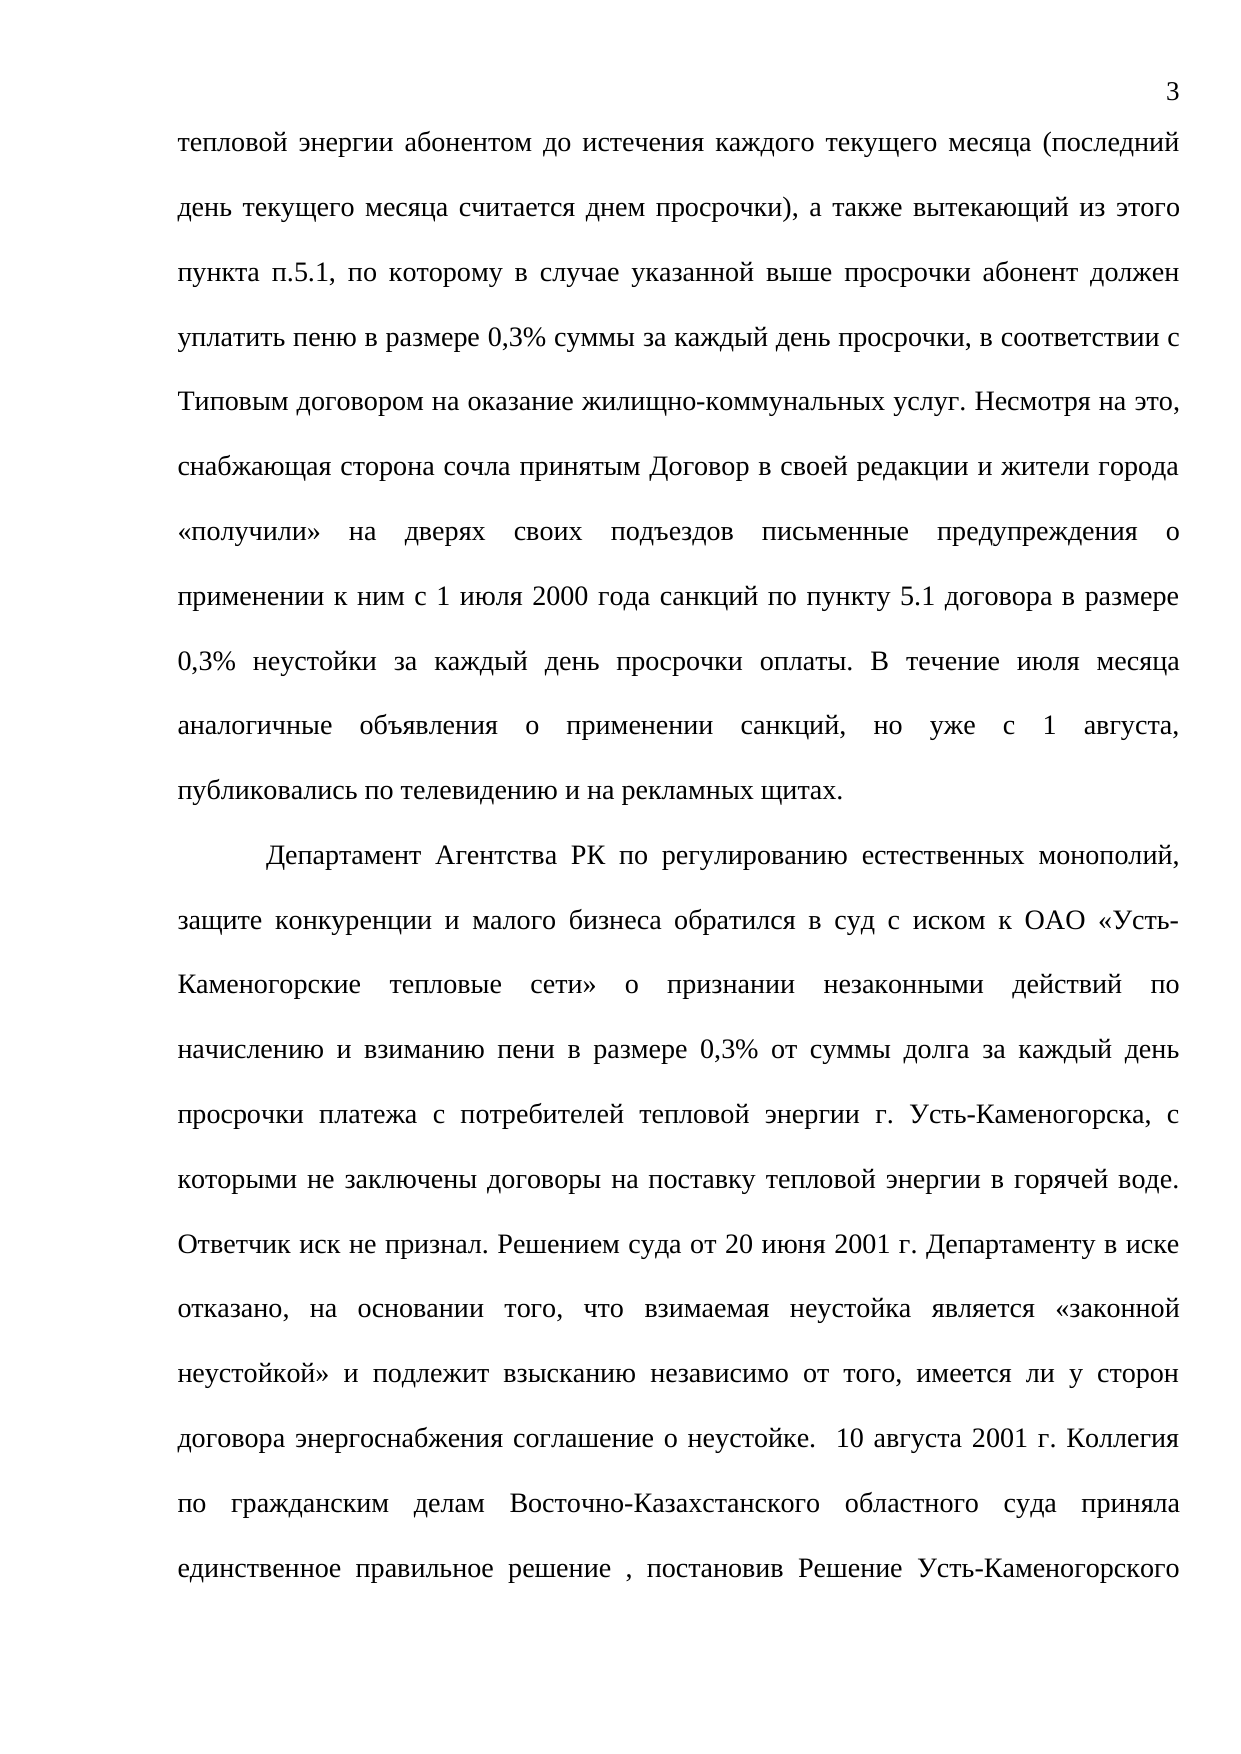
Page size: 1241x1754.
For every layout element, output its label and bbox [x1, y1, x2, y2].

text [177, 125, 1181, 806]
text [177, 838, 1181, 1583]
